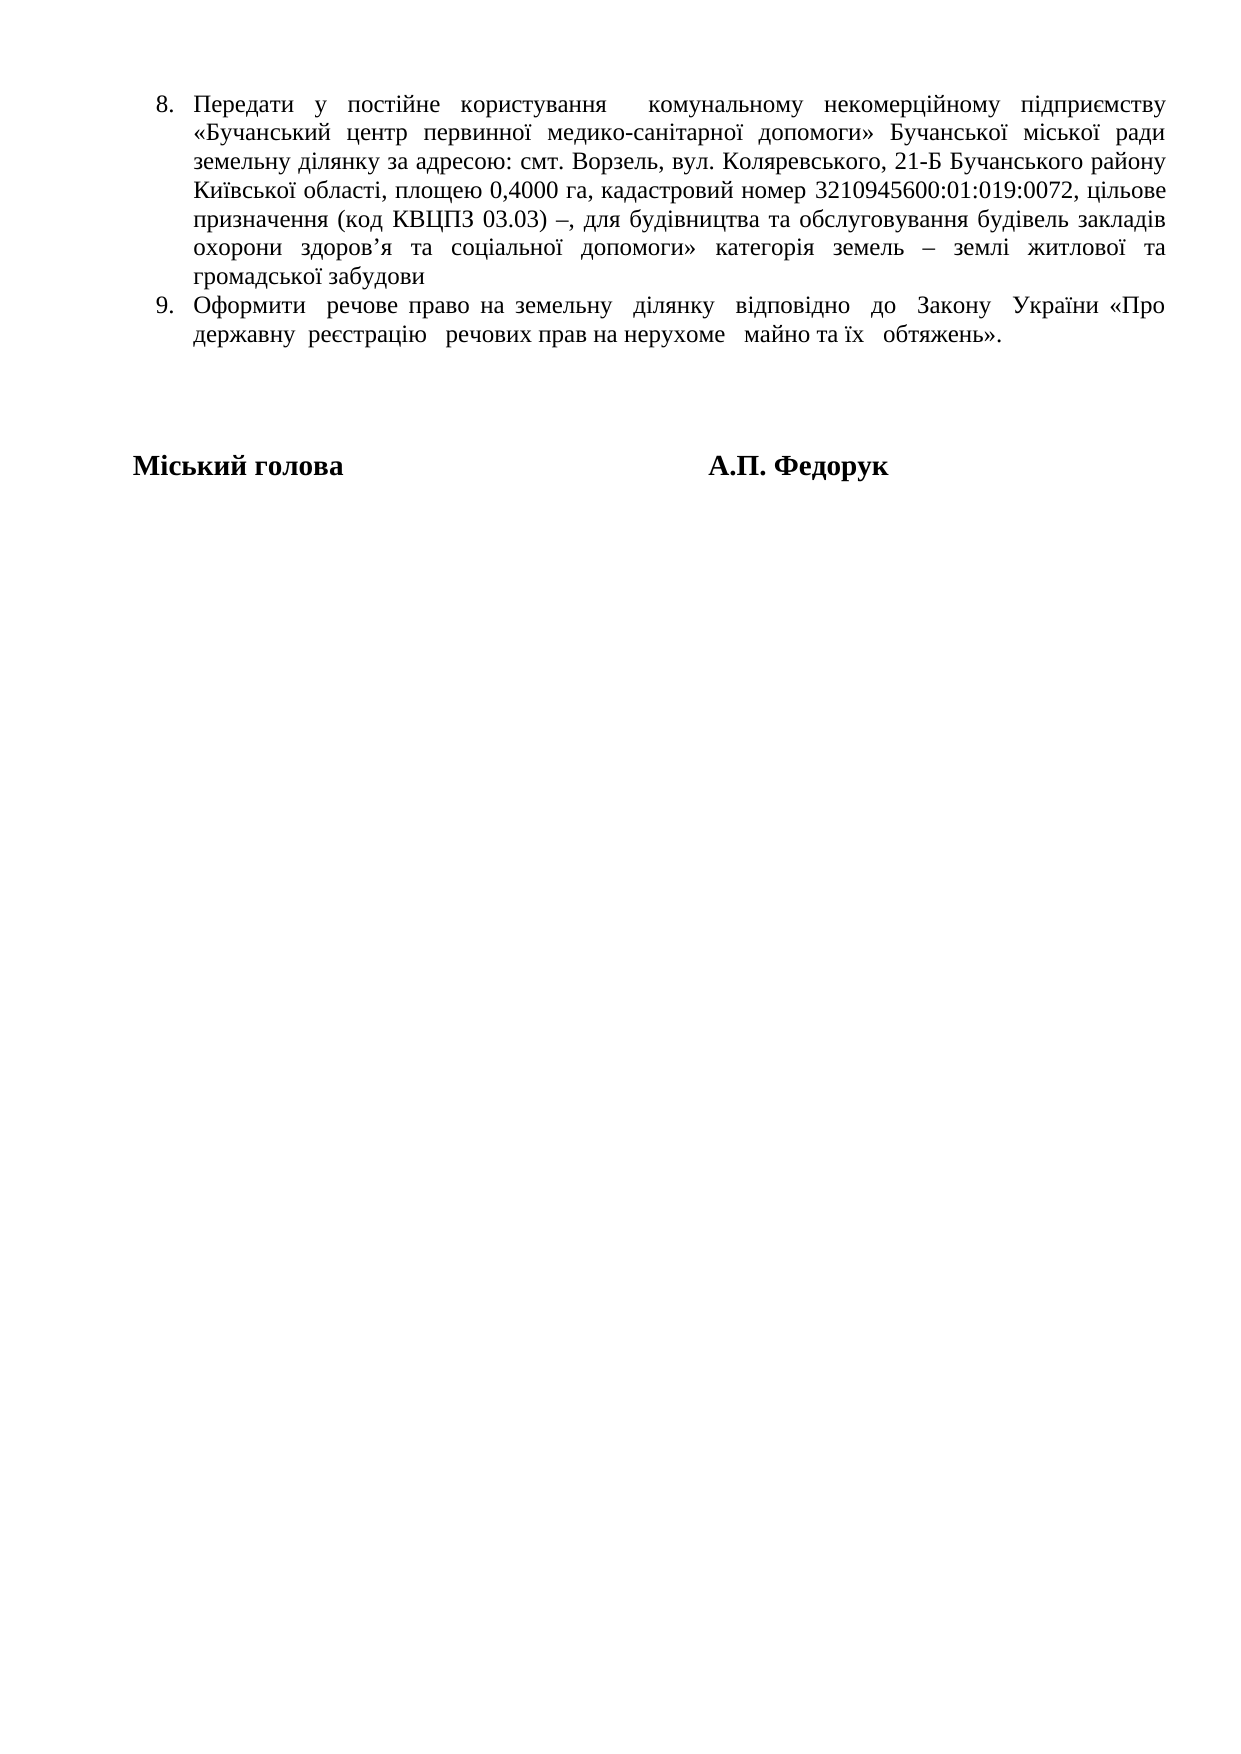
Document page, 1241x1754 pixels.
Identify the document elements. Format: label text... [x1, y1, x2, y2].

text Міський голова А.П. Федорук [118, 448, 1166, 482]
list Оформити речове право на земельну ділянку відповідно до Закону України «Про державну реєстрацію речових прав на нерухоме майно та їх обтяжень». [156, 290, 1166, 347]
list Передати у постійне користування комунальному некомерційному підприємству «Бучанський центр первинної медико-санітарної допомоги» Бучанської міської ради земельну ділянку за адресою: смт. Ворзель, вул. Коляревського, 21-Б Бучанського району Київської області, площею 0,4000 га, кадастровий номер 3210945600:01:019:0072, цільове призначення (код КВЦПЗ 03.03) –, для будівництва та обслуговування будівель закладів охорони здоров’я та соціальної допомоги» категорія земель – землі житлової та громадської забудови [156, 89, 1166, 290]
